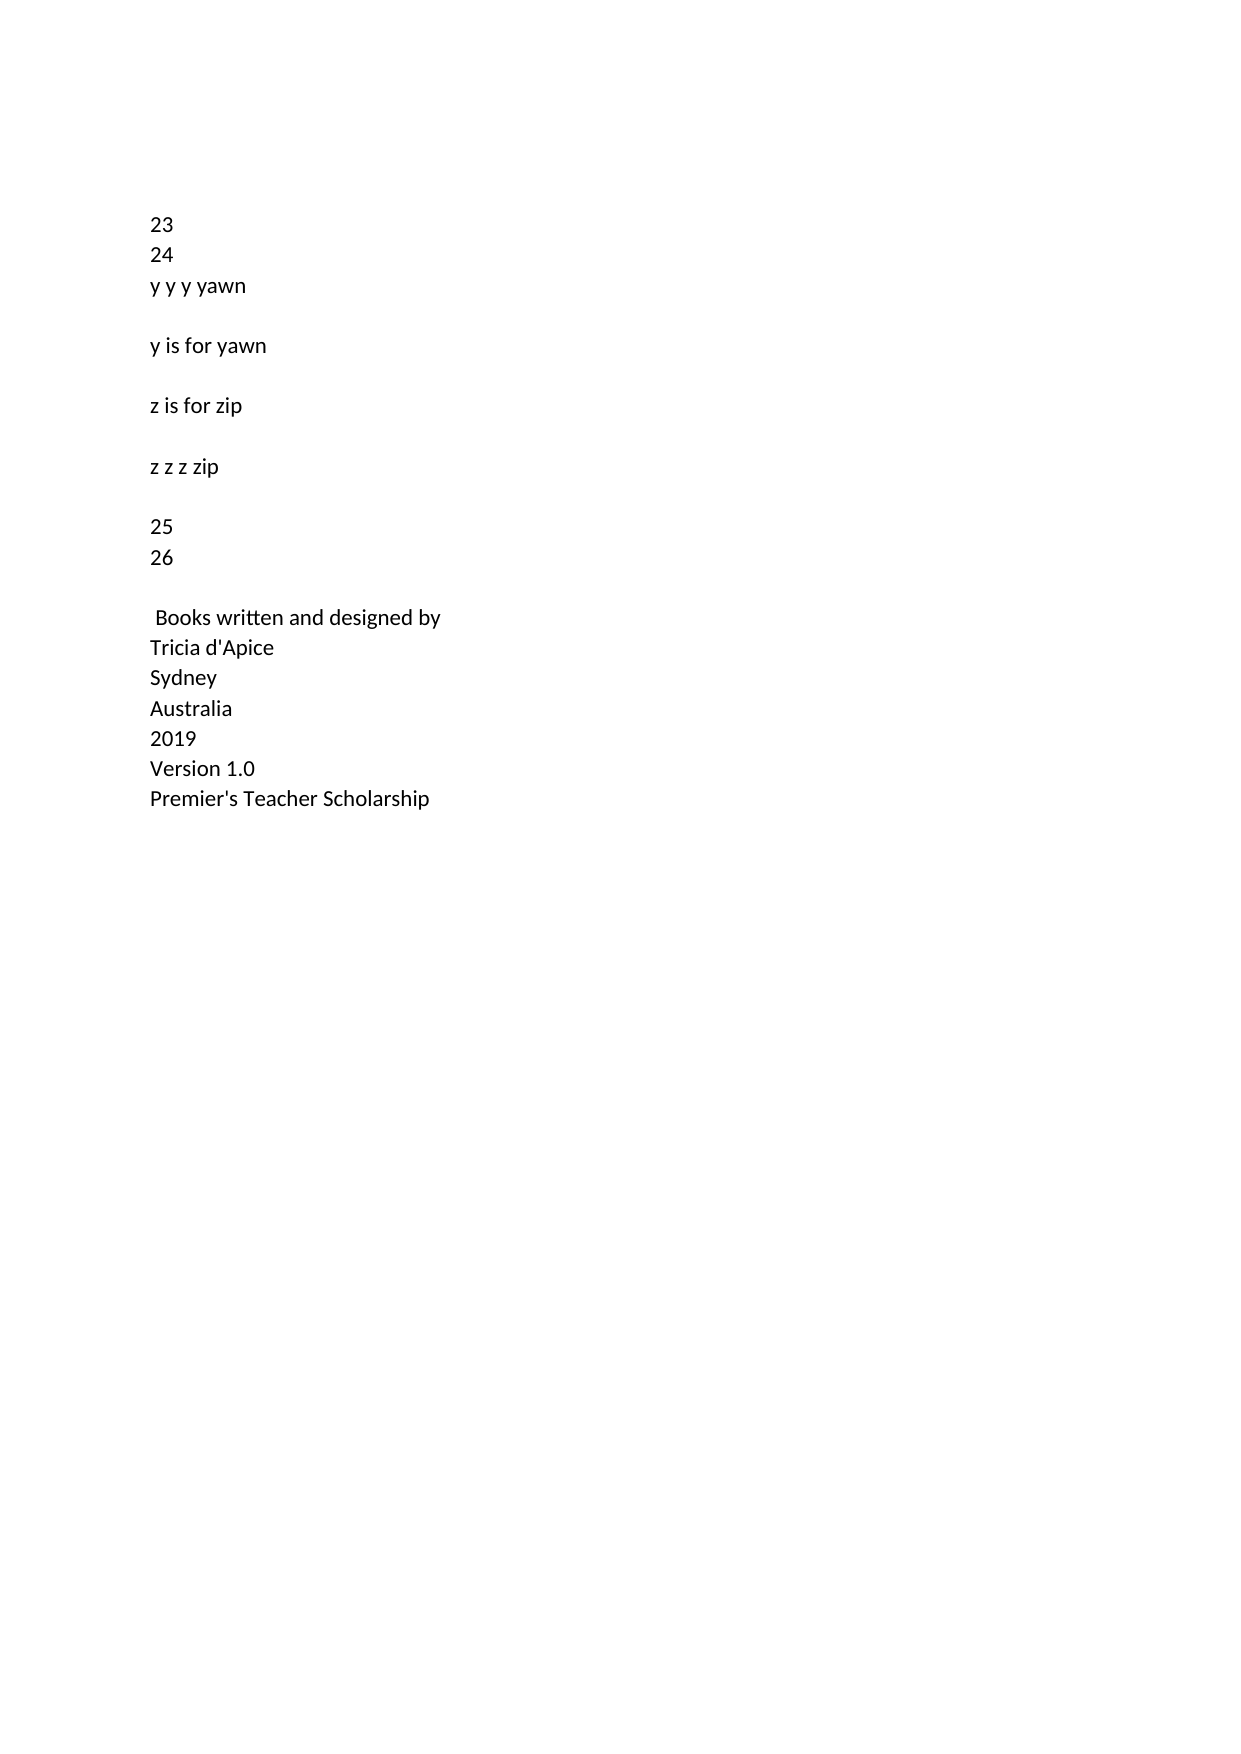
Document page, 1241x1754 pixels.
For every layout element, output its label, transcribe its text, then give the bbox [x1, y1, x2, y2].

text 23 [150, 210, 1090, 238]
text Premier's Teacher Scholarship [150, 784, 1090, 812]
text y is for yawn [150, 331, 1090, 359]
text z is for zip [150, 392, 1090, 420]
text 26 [150, 543, 1090, 571]
text 24 [150, 241, 1090, 269]
text 2019 [150, 724, 1090, 752]
text Version 1.0 [150, 754, 1090, 782]
text Tricia d'Apice [150, 633, 1090, 661]
text y y y yawn [150, 271, 1090, 299]
text Books written and designed by [150, 603, 1090, 631]
text z z z zip [150, 452, 1090, 480]
text 25 [150, 512, 1090, 541]
text Sydney [150, 663, 1090, 692]
text Australia [150, 694, 1090, 722]
